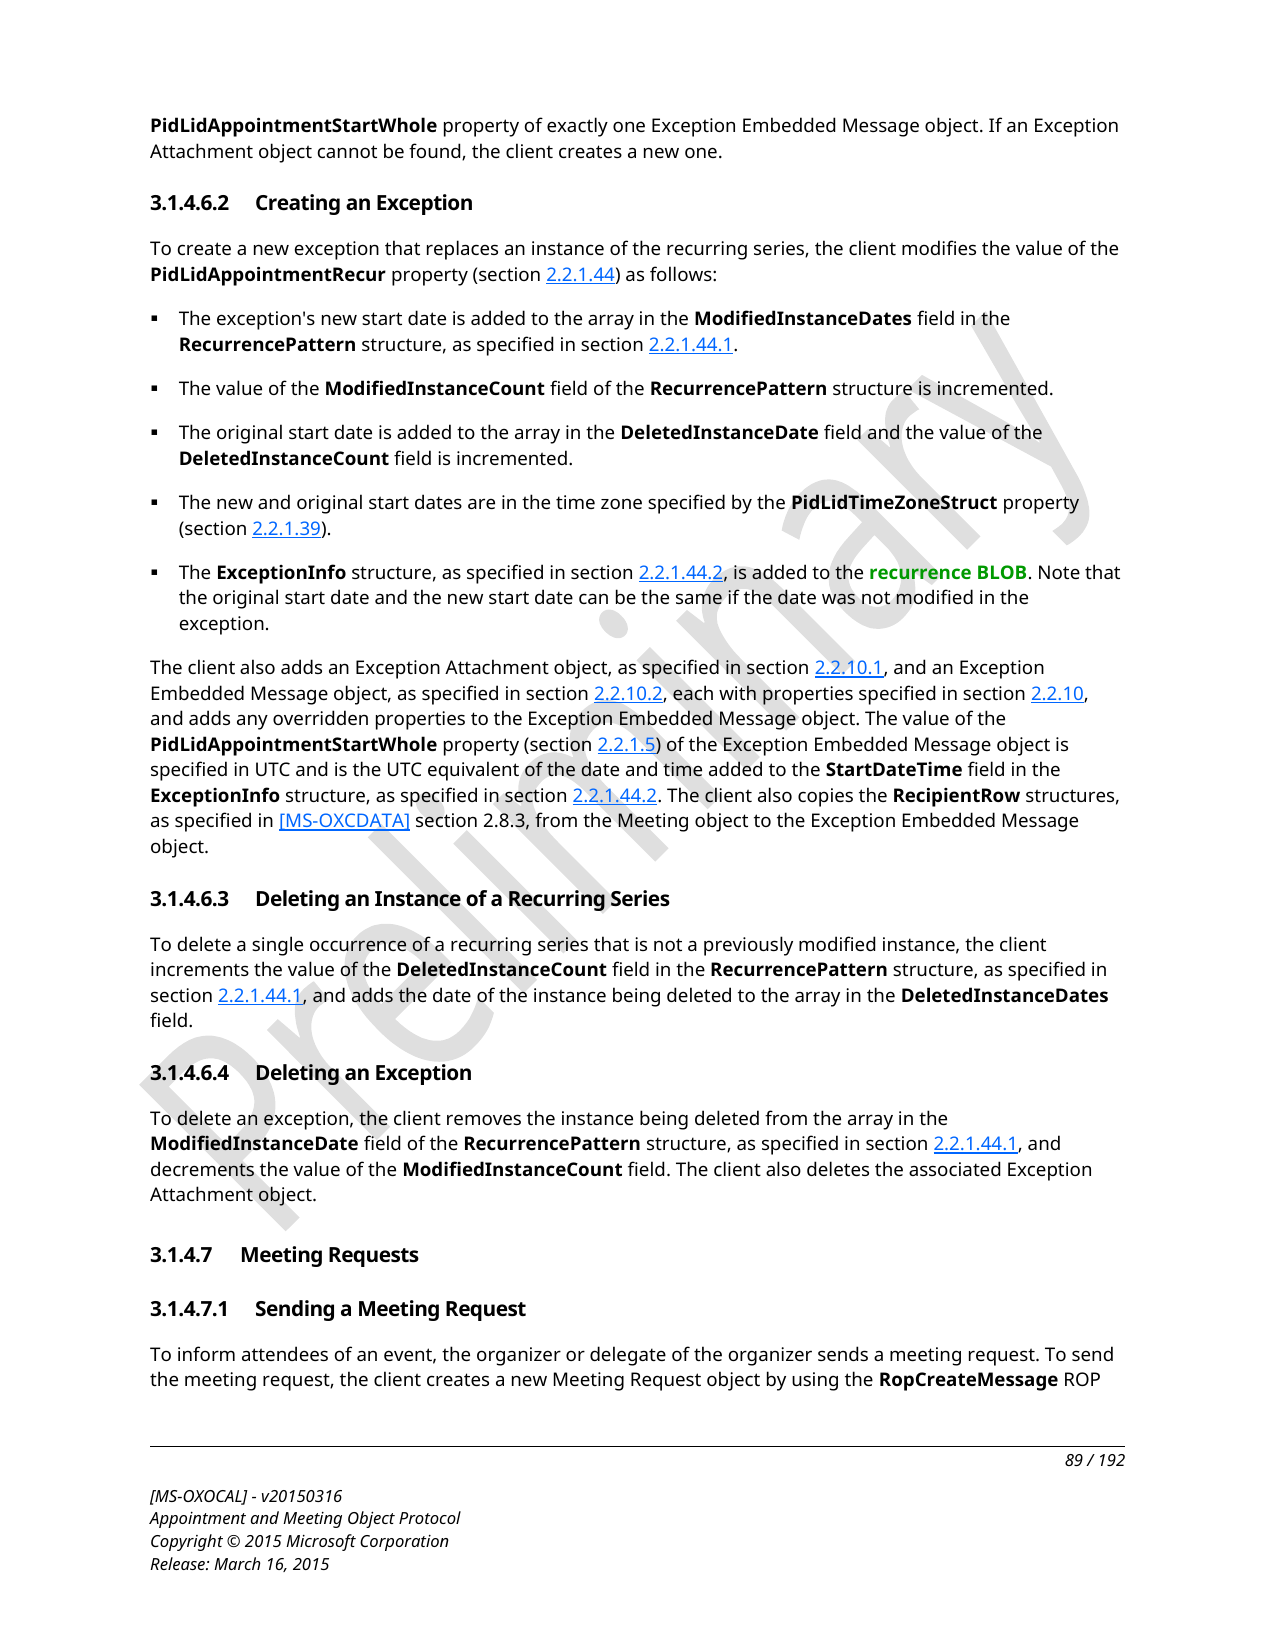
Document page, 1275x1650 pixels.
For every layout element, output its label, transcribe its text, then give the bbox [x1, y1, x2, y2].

list The ExceptionInfo structure, as specified in section 2.2.1.44.2, is added to the recurrence BLOB. Note that the original start date and the new start date can be the same if the date was not modified in the exception. [150, 559, 1125, 636]
text To delete an exception, the client removes the instance being deleted from the array in the ModifiedInstanceDate field of the RecurrencePattern structure, as specified in section 2.2.1.44.1, and decrements the value of the ModifiedInstanceCount field. The client also deletes the associated Exception Attachment object. [150, 1105, 1125, 1207]
text The client also adds an Exception Attachment object, as specified in section 2.2.10.1, and an Exception Embedded Message object, as specified in section 2.2.10.2, each with properties specified in section 2.2.10, and adds any overridden properties to the Exception Embedded Message object. The value of the PidLidAppointmentStartWhole property (section 2.2.1.5) of the Exception Embedded Message object is specified in UTC and is the UTC equivalent of the date and time added to the StartDateTime field in the ExceptionInfo structure, as specified in section 2.2.1.44.2. The client also copies the RecipientRow structures, as specified in [MS-OXCDATA] section 2.8.3, from the Meeting object to the Exception Embedded Message object. [150, 654, 1125, 859]
subtitle Sending a Meeting Request [150, 1294, 1125, 1322]
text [150, 1341, 1125, 1392]
list The new and original start dates are in the time zone specified by the PidLidTimeZoneStruct property (section 2.2.1.39). [150, 489, 1125, 540]
text To delete a single occurrence of a recurring series that is not a previously modified instance, the client increments the value of the DeletedInstanceCount field in the RecurrencePattern structure, as specified in section 2.2.1.44.1, and adds the date of the instance being deleted to the array in the DeletedInstanceDates field. [150, 931, 1125, 1033]
list The original start date is added to the array in the DeletedInstanceDate field and the value of the DeletedInstanceCount field is incremented. [150, 419, 1125, 471]
subtitle Creating an Exception [150, 188, 1125, 217]
subtitle Deleting an Instance of a Recurring Series [150, 884, 1125, 912]
subtitle Meeting Requests [150, 1241, 1125, 1269]
list The exception's new start date is added to the array in the ModifiedInstanceDates field in the RecurrencePattern structure, as specified in section 2.2.1.44.1. [150, 306, 1125, 357]
list The value of the ModifiedInstanceCount field of the RecurrencePattern structure is incremented. [150, 375, 1125, 401]
text To create a new exception that replaces an instance of the recurring series, the client modifies the value of the PidLidAppointmentRecur property (section 2.2.1.44) as follows: [150, 236, 1125, 287]
subtitle Deleting an Exception [150, 1058, 1125, 1086]
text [150, 112, 1125, 163]
